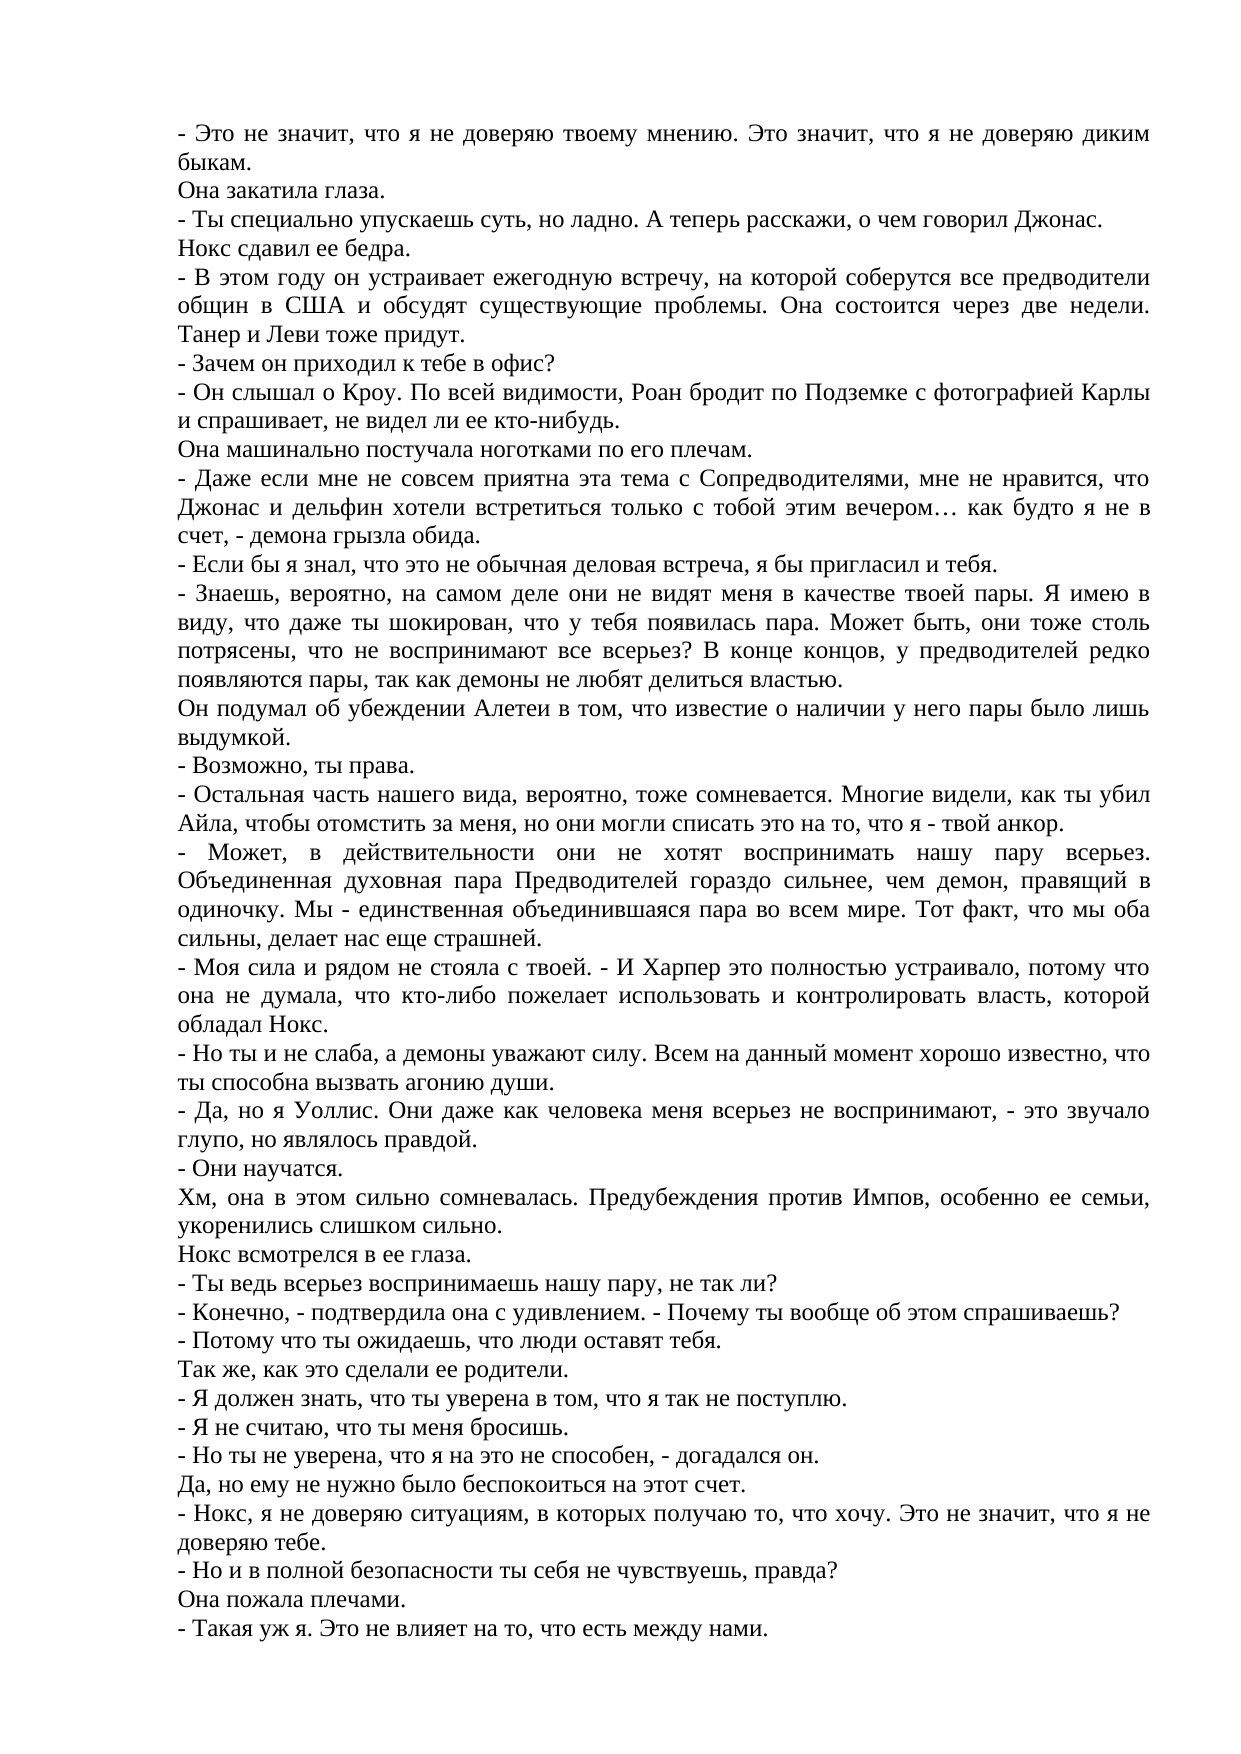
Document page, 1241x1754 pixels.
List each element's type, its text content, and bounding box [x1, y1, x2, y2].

text Она закатила глаза. [177, 176, 1152, 204]
text Она пожала плечами. [177, 1584, 1152, 1613]
text - Потому что ты ожидаешь, что люди оставят тебя. [177, 1326, 1152, 1354]
text - Это не значит, что я не доверяю твоему мнению. Это значит, что я не доверяю диким быкам. [177, 118, 1152, 176]
text Она машинально постучала ноготками по его плечам. [177, 434, 1152, 463]
text - Но ты не уверена, что я на это не способен, - догадался он. [177, 1441, 1152, 1469]
text - Ты ведь всерьез воспринимаешь нашу пару, не так ли? [177, 1268, 1152, 1297]
text - В этом году он устраивает ежегодную встречу, на которой соберутся все предводители общин в США и обсудят существующие проблемы. Она состоится через две недели. Танер и Леви тоже придут. [177, 262, 1152, 348]
text - Знаешь, вероятно, на самом деле они не видят меня в качестве твоей пары. Я имею в виду, что даже ты шокирован, что у тебя появилась пара. Может быть, они тоже столь потрясены, что не воспринимают все всерьез? В конце концов, у предводителей редко появляются пары, так как демоны не любят делиться властью. [177, 578, 1152, 693]
text Да, но ему не нужно было беспокоиться на этот счет. [177, 1469, 1152, 1498]
text - Они научатся. [177, 1153, 1152, 1182]
text - Если бы я знал, что это не обычная деловая встреча, я бы пригласил и тебя. [177, 549, 1152, 578]
text Хм, она в этом сильно сомневалась. Предубеждения против Импов, особенно ее семьи, укоренились слишком сильно. [177, 1182, 1152, 1239]
text - Но и в полной безопасности ты себя не чувствуешь, правда? [177, 1556, 1152, 1584]
text Нокс всмотрелся в ее глаза. [177, 1239, 1152, 1268]
text - Такая уж я. Это не влияет на то, что есть между нами. [177, 1613, 1152, 1642]
text - Даже если мне не совсем приятна эта тема с Сопредводителями, мне не нравится, что Джонас и дельфин хотели встретиться только с тобой этим вечером… как будто я не в счет, - демона грызла обида. [177, 463, 1152, 549]
text - Конечно, - подтвердила она с удивлением. - Почему ты вообще об этом спрашиваешь? [177, 1297, 1152, 1326]
text - Да, но я Уоллис. Они даже как человека меня всерьез не воспринимают, - это звучало глупо, но являлось правдой. [177, 1096, 1152, 1153]
text - Остальная часть нашего вида, вероятно, тоже сомневается. Многие видели, как ты убил Айла, чтобы отомстить за меня, но они могли списать это на то, что я - твой анкор. [177, 779, 1152, 837]
text - Нокс, я не доверяю ситуациям, в которых получаю то, что хочу. Это не значит, что я не доверяю тебе. [177, 1498, 1152, 1556]
text - Может, в действительности они не хотят воспринимать нашу пару всерьез. Объединенная духовная пара Предводителей гораздо сильнее, чем демон, правящий в одиночку. Мы - единственная объединившаяся пара во всем мире. Тот факт, что мы оба сильны, делает нас еще страшней. [177, 837, 1152, 952]
text - Ты специально упускаешь суть, но ладно. А теперь расскажи, о чем говорил Джонас. [177, 204, 1152, 233]
text Нокс сдавил ее бедра. [177, 233, 1152, 262]
text - Я должен знать, что ты уверена в том, что я так не поступлю. [177, 1383, 1152, 1412]
text - Моя сила и рядом не стояла с твоей. - И Харпер это полностью устраивало, потому что она не думала, что кто-либо пожелает использовать и контролировать власть, которой обладал Нокс. [177, 952, 1152, 1038]
text - Но ты и не слаба, а демоны уважают силу. Всем на данный момент хорошо известно, что ты способна вызвать агонию души. [177, 1038, 1152, 1096]
text Он подумал об убеждении Алетеи в том, что известие о наличии у него пары было лишь выдумкой. - Возможно, ты права. [177, 693, 1152, 779]
text - Он слышал о Кроу. По всей видимости, Роан бродит по Подземке с фотографией Карлы и спрашивает, не видел ли ее кто-нибудь. [177, 377, 1152, 434]
text - Я не считаю, что ты меня бросишь. [177, 1412, 1152, 1441]
text Так же, как это сделали ее родители. [177, 1354, 1152, 1383]
text - Зачем он приходил к тебе в офис? [177, 348, 1152, 377]
